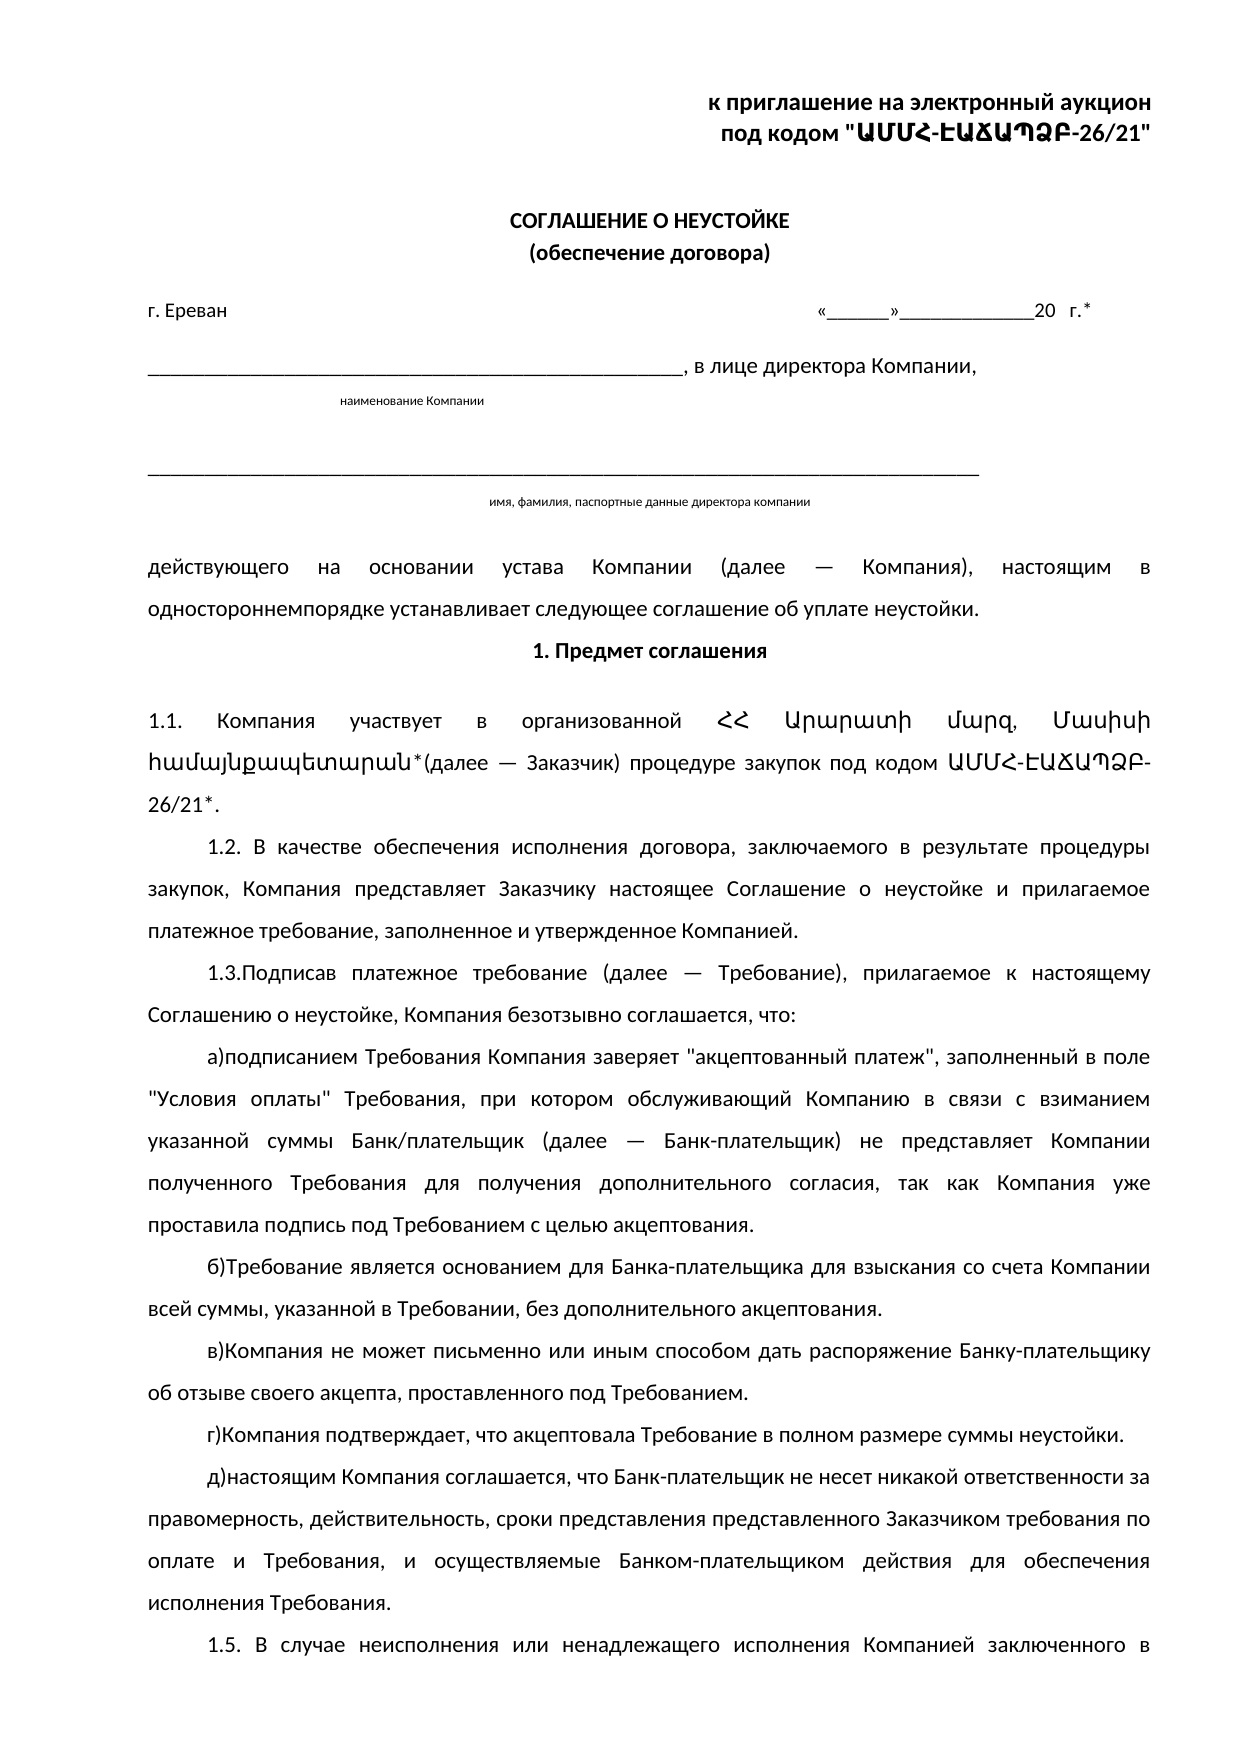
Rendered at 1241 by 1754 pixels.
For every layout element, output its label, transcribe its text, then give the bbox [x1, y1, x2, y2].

text а)подписанием Требования Компания заверяет "акцептованный платеж", заполненный в поле "Условия оплаты" Требования, при котором обслуживающий Компанию в связи с взиманием указанной суммы Банк/плательщик (далее — Банк-плательщик) не представляет Компании полученного Требования для получения дополнительного согласия, так как Компания уже проставила подпись под Требованием с целью акцептования. [148, 1042, 1152, 1238]
text _______________________________________________, в лице директора Компании, [148, 351, 1152, 379]
text 1.2. В качестве обеспечения исполнения договора, заключаемого в результате процедуры закупок, Компания представляет Заказчику настоящее Соглашение о неустойке и прилагаемое платежное требование, заполненное и утвержденное Компанией. [148, 832, 1152, 944]
text под кодом "ԱՄՄՀ-ԷԱՃԱՊՁԲ-26/21" [148, 117, 1152, 147]
text г)Компания подтверждает, что акцептовала Требование в полном размере суммы неустойки. [148, 1420, 1152, 1448]
text _________________________________________________________________________ [148, 452, 1152, 480]
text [148, 1630, 1152, 1658]
text наименование Компании [340, 393, 1152, 421]
table_header «______»_____________20 г.* [635, 297, 1104, 351]
text действующего на основании устава Компании (далее — Компания), настоящим в одностороннемпорядке устанавливает следующее соглашение об уплате неустойки. [148, 552, 1152, 622]
text в)Компания не может письменно или иным способом дать распоряжение Банку-плательщику об отзыве своего акцепта, проставленного под Требованием. [148, 1336, 1152, 1406]
text д)настоящим Компания соглашается, что Банк-плательщик не несет никакой ответственности за правомерность, действительность, сроки представления представленного Заказчиком требования по оплате и Требования, и осуществляемые Банком-плательщиком действия для обеспечения исполнения Требования. [148, 1462, 1152, 1616]
text СОГЛАШЕНИЕ О НЕУСТОЙКЕ [148, 206, 1152, 234]
text 1.1. Компания участвует в организованной ՀՀ Արարատի մարզ, Մասիսի համայնքապետարան*(далее — Заказчик) процедуре закупок под кодом ԱՄՄՀ-ԷԱՃԱՊՁԲ-26/21*. [148, 706, 1152, 818]
text 1.3.Подписав платежное требование (далее — Требование), прилагаемое к настоящему Соглашению о неустойке, Компания безотзывно соглашается, что: [148, 958, 1152, 1028]
text (обеспечение договора) [148, 238, 1152, 266]
text б)Требование является основанием для Банка-плательщика для взыскания со счета Компании всей суммы, указанной в Требовании, без дополнительного акцептования. [148, 1252, 1152, 1322]
table_header г. Ереван [136, 297, 635, 351]
text к приглашение на электронный аукцион [177, 86, 1152, 117]
text 1. Предмет соглашения [148, 636, 1152, 664]
text имя, фамилия, паспортные данные директора компании [148, 494, 1152, 522]
